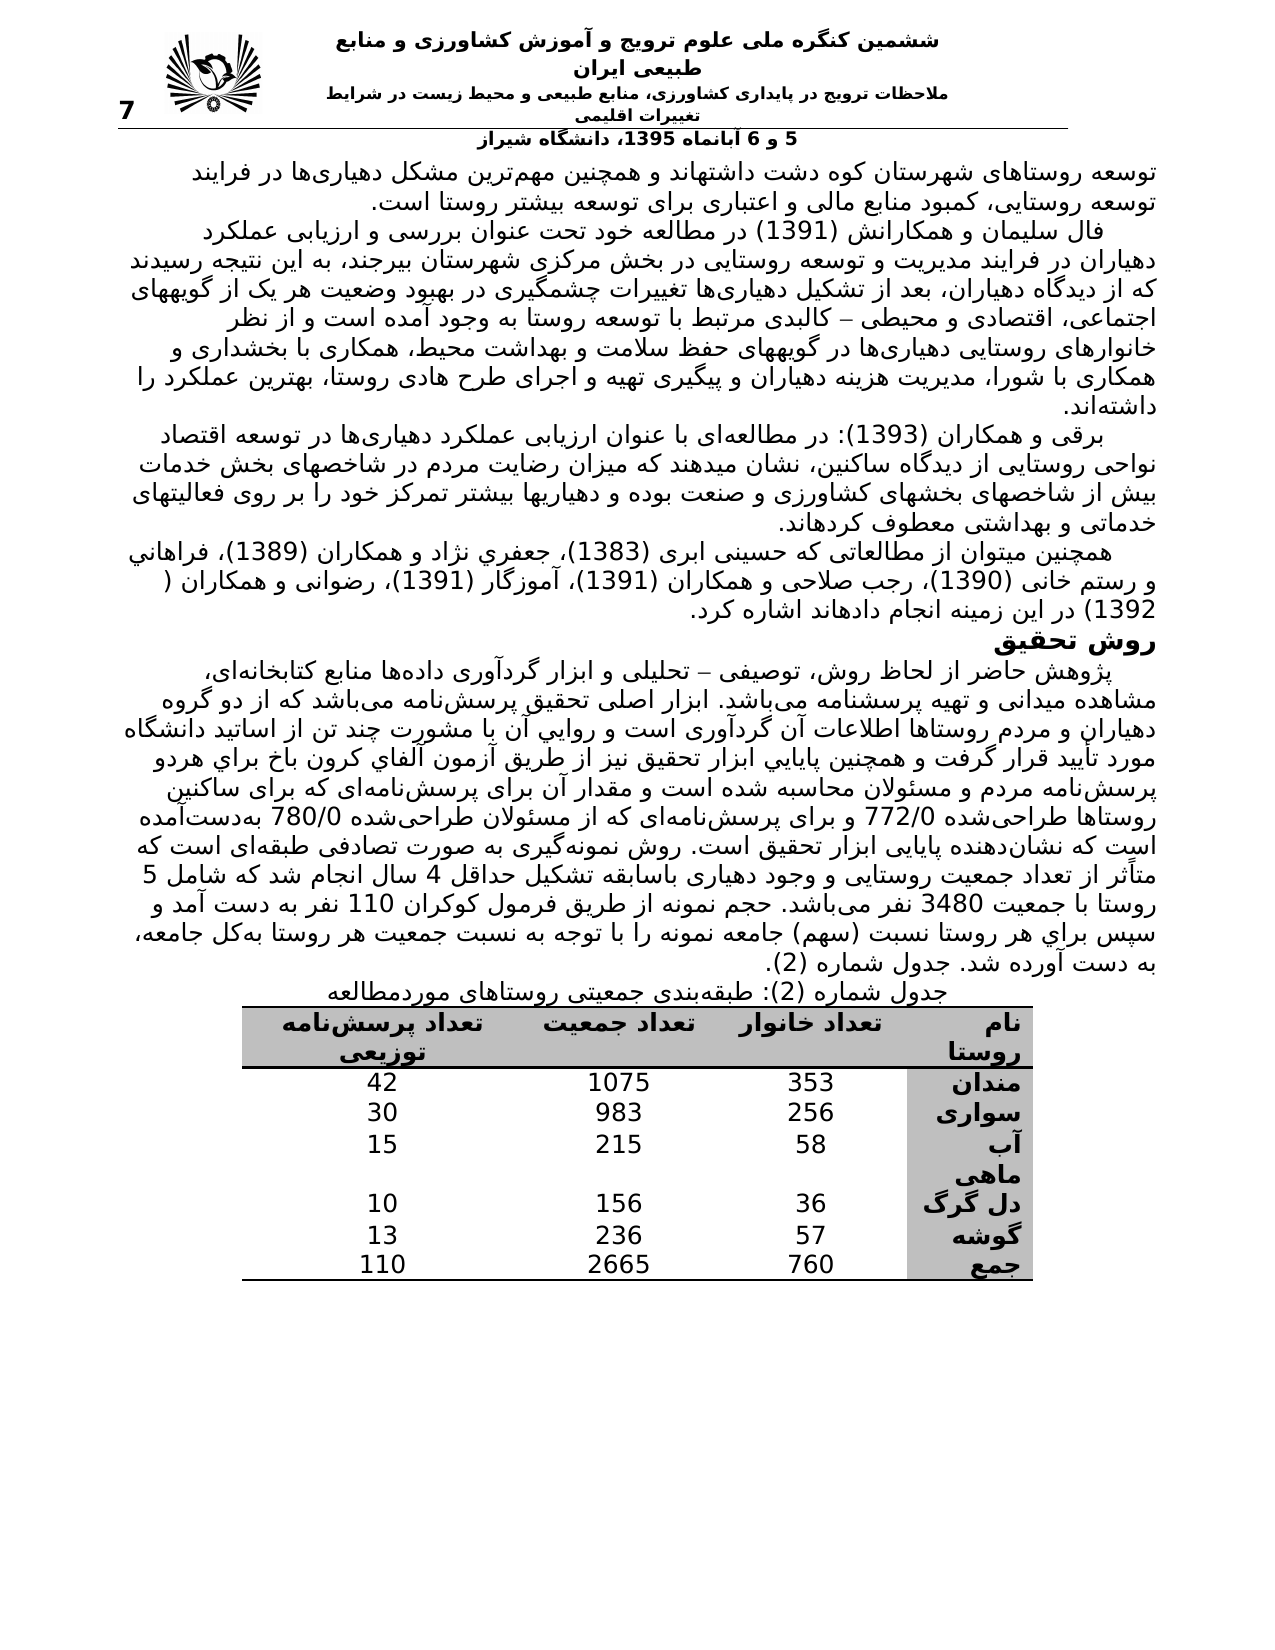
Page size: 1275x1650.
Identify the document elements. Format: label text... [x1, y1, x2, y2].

text جدول شماره (2): طبقه‌بندی جمعیتی روستاهای موردمطالعه [118, 977, 1157, 1006]
table_cell 215 [523, 1131, 715, 1189]
table_cell 1075 [523, 1069, 715, 1098]
table_cell 353 [715, 1069, 907, 1098]
table_cell سواری [907, 1098, 1033, 1131]
text فال سلیمان و همکارانش (1391) در مطالعه خود تحت عنوان بررسی و ارزیابی عملکرد دهیاران در فرایند مدیریت و توسعه روستایی در بخش مرکزی شهرستان بیرجند، به این نتیجه رسیدند که از دیدگاه دهیاران، بعد از تشکیل دهیاری‌ها تغییرات چشمگیری در بهبود وضعیت هر یک از گویههای اجتماعی، اقتصادی و محیطی – کالبدی مرتبط با توسعه روستا به وجود آمده است و از نظر خانوارهای روستایی دهیاری‌ها در گویههای حفظ سلامت و بهداشت محیط، همکاری با بخشداری و همکاری با شورا، مدیریت هزینه دهیاران و پیگیری تهیه و اجرای طرح هادی روستا، بهترین عملکرد را داشته‌اند. [118, 216, 1157, 420]
table_cell 42 [242, 1069, 523, 1098]
table_header نام روستا [907, 1008, 1033, 1066]
table_header تعداد پرسش‌نامه توزیعی [242, 1008, 523, 1066]
table_header تعداد خانوار [715, 1008, 907, 1066]
table_cell 983 [523, 1098, 715, 1131]
table_cell دل گرگ [907, 1189, 1033, 1221]
table_cell گوشه [907, 1221, 1033, 1250]
table_cell 36 [715, 1189, 907, 1221]
table_cell 15 [242, 1131, 523, 1189]
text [118, 158, 1157, 216]
table_cell 236 [523, 1221, 715, 1250]
table_cell مندان [907, 1069, 1033, 1098]
text برقی و همکاران (1393): در مطالعه‌ای با عنوان ارزیابی عملکرد دهیاری‌ها در توسعه اقتصاد نواحی روستایی از دیدگاه ساکنین، نشان میدهند که میزان رضایت مردم در شاخصهای بخش خدمات بیش از شاخصهای بخشهای کشاورزی و صنعت بوده و دهیاریها بیشتر تمرکز خود را بر روی فعالیتهای خدماتی و بهداشتی معطوف کردهاند. [118, 420, 1157, 537]
table_cell 156 [523, 1189, 715, 1221]
table_cell 2665 [523, 1250, 715, 1279]
table_cell 13 [242, 1221, 523, 1250]
table_cell 110 [242, 1250, 523, 1279]
picture [164, 32, 263, 114]
table_cell 256 [715, 1098, 907, 1131]
table_cell 58 [715, 1131, 907, 1189]
text روش تحقیق [118, 624, 1157, 656]
text پژوهش حاضر از لحاظ روش، توصیفی – تحلیلی و ابزار گردآوری داده‌ها منابع کتابخانه‌ای، مشاهده میدانی و تهیه پرسشنامه می‌باشد. ابزار اصلی تحقیق پرسش‌نامه می‌باشد که از دو گروه دهیاران و مردم روستاها اطلاعات آن گردآوری است و روايي آن با مشورت چند تن از اساتید دانشگاه مورد تأیید قرار گرفت و همچنین پايايي ابزار تحقيق نيز از طريق آزمون آلفاي کرون باخ براي هردو پرسش‌نامه مردم و مسئولان محاسبه شده است و مقدار آن برای پرسش‌نامه‌ای که برای ساکنین روستاها طراحی‌شده 772/0 و برای پرسش‌نامه‌ای که از مسئولان طراحی‌شده 780/0 به‌دست‌آمده است که نشان‌دهنده پایایی ابزار تحقیق است. روش نمونه‌گیری به صورت تصادفی طبقه‌ای است که متاًثر از تعداد جمعیت روستایی و وجود دهیاری باسابقه تشکیل حداقل 4 سال انجام شد که شامل 5 روستا با جمعیت 3480 نفر می‌باشد. حجم نمونه از طريق فرمول کوکران 110 نفر به دست آمد و سپس براي هر روستا نسبت (سهم) جامعه نمونه را با توجه به نسبت جمعيت هر روستا به‌کل جامعه، به دست آورده شد. جدول شماره (2). [118, 656, 1157, 977]
table_cell 760 [715, 1250, 907, 1279]
table_cell 10 [242, 1189, 523, 1221]
table_cell 57 [715, 1221, 907, 1250]
table_cell آب ماهی [907, 1131, 1033, 1189]
table_cell 30 [242, 1098, 523, 1131]
table_cell جمع [907, 1250, 1033, 1279]
text همچنین میتوان از مطالعاتی که حسینی ابری (1383)، جعفري نژاد و همکاران (1389)، فراهاني و رستم خانی (1390)، رجب صلاحی و همکاران (1391)، آموزگار (1391)، رضوانی و همکاران (1392) در این زمینه انجام دادهاند اشاره کرد. [118, 537, 1157, 624]
table_header تعداد جمعیت [523, 1008, 715, 1066]
